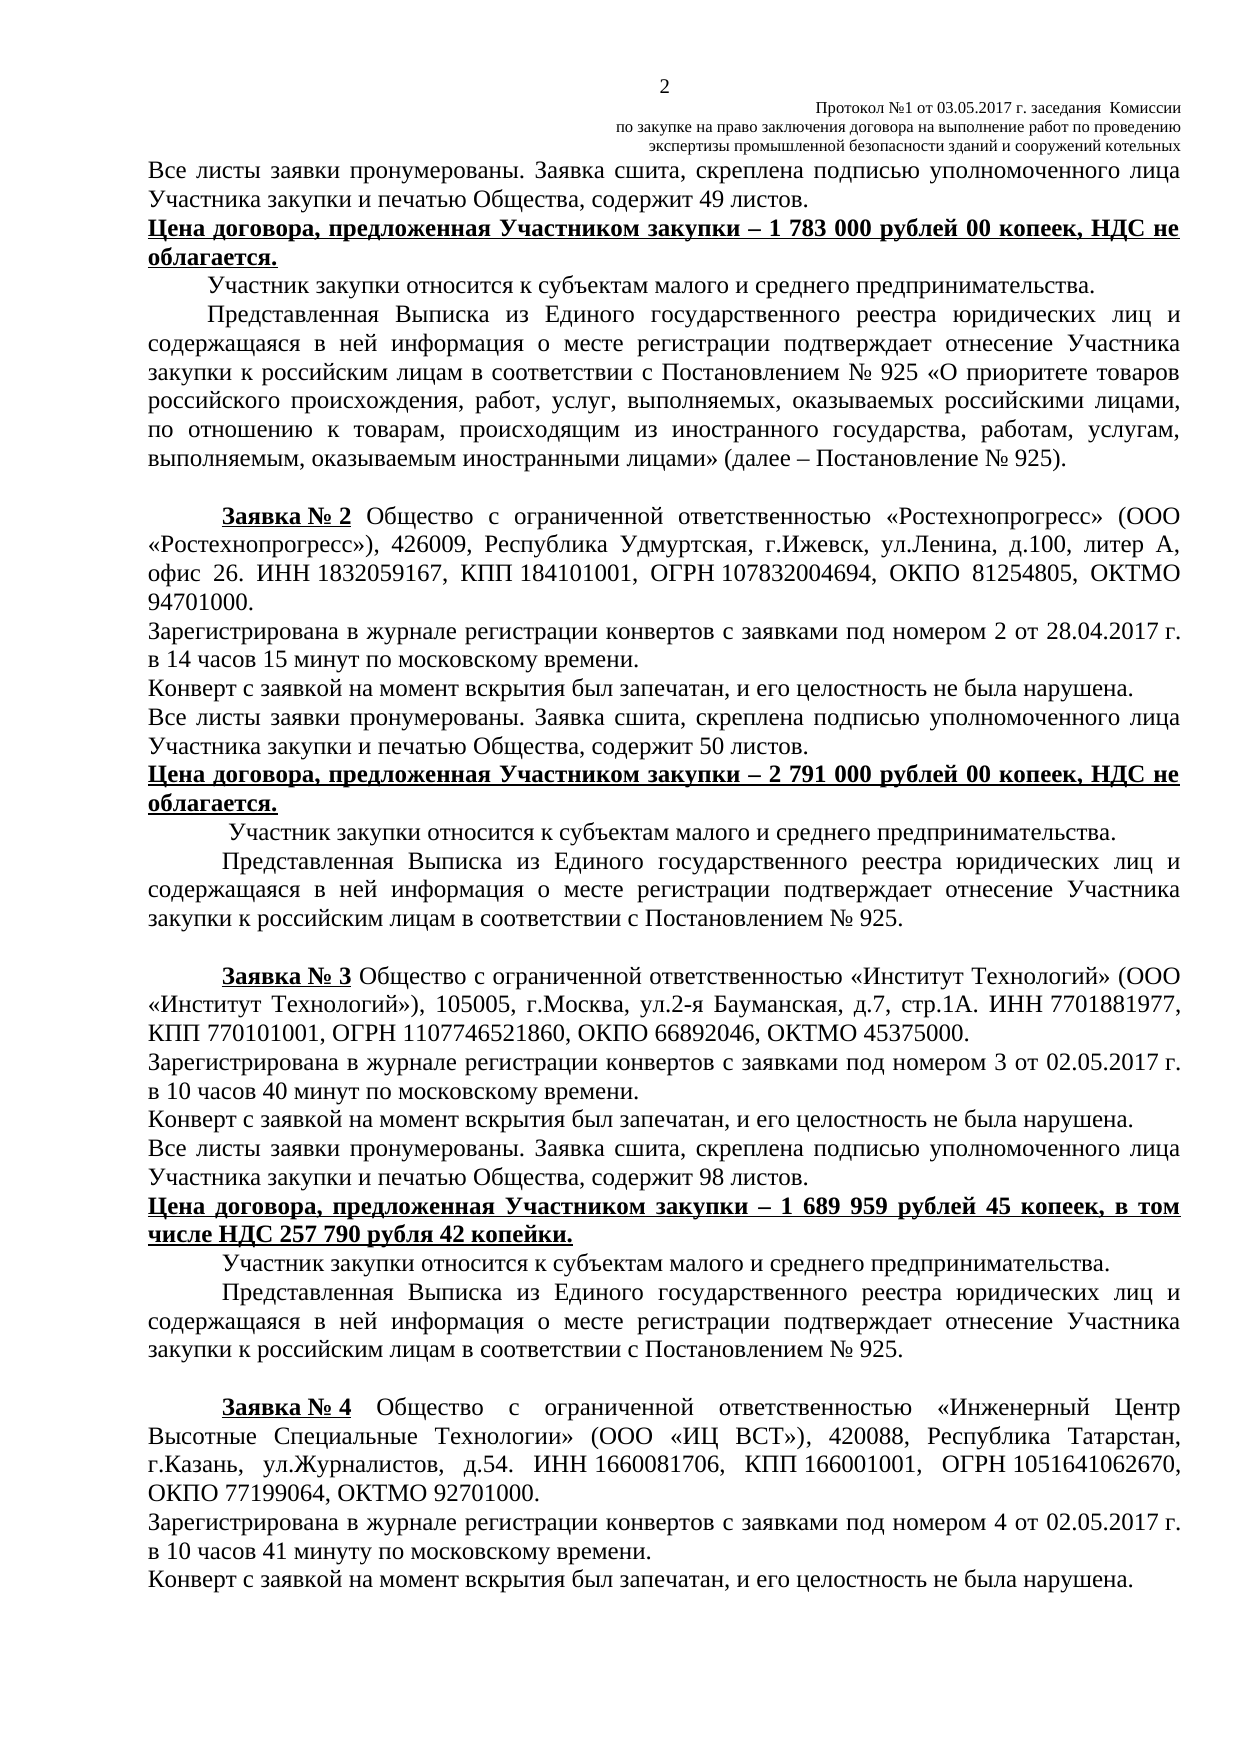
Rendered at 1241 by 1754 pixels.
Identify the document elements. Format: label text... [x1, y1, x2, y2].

text Зарегистрирована в журнале регистрации конвертов с заявками под номером 2 от 28.04.2017 г. в 14 часов 15 минут по московскому времени. [148, 616, 1181, 673]
text Цена договора, предложенная Участником закупки – 1 689 959 рублей 45 копеек, в том числе НДС 257 790 рубля 42 копейки. [148, 1191, 1181, 1216]
text Все листы заявки пронумерованы. Заявка сшита, скреплена подписью уполномоченного лица Участника закупки и печатью Общества, содержит 98 листов. [148, 1133, 1181, 1191]
text Цена договора, предложенная Участником закупки – 1 783 000 рублей 00 копеек, НДС не облагается. [148, 213, 1181, 270]
text Цена договора, предложенная Участником закупки – 2 791 000 рублей 00 копеек, НДС не облагается. [148, 759, 1181, 817]
text Зарегистрирована в журнале регистрации конвертов с заявками под номером 3 от 02.05.2017 г. в 10 часов 40 минут по московскому времени. [148, 1047, 1181, 1104]
text Участник закупки относится к субъектам малого и среднего предпринимательства. [148, 817, 1181, 846]
text Участник закупки относится к субъектам малого и среднего предпринимательства. [148, 270, 1181, 299]
text Конверт с заявкой на момент вскрытия был запечатан, и его целостность не была нарушена. [148, 1104, 1181, 1133]
text Все листы заявки пронумерованы. Заявка сшита, скреплена подписью уполномоченного лица Участника закупки и печатью Общества, содержит 49 листов. [148, 155, 1181, 213]
text Участник закупки относится к субъектам малого и среднего предпринимательства. [148, 1248, 1181, 1277]
text Заявка № 4 Общество с ограниченной ответственностью «Инженерный Центр Высотные Специальные Технологии» (ООО «ИЦ ВСТ»), 420088, Республика Татарстан, г.Казань, ул.Журналистов, д.54. ИНН 1660081706, КПП 166001001, ОГРН 1051641062670, ОКПО 77199064, ОКТМО 92701000. [148, 1392, 1181, 1507]
text Зарегистрирована в журнале регистрации конвертов с заявками под номером 4 от 02.05.2017 г. в 10 часов 41 минуту по московскому времени. [148, 1507, 1181, 1564]
text Конверт с заявкой на момент вскрытия был запечатан, и его целостность не была нарушена. [148, 673, 1181, 702]
text Заявка № 3 Общество с ограниченной ответственностью «Институт Технологий» (ООО «Институт Технологий»), 105005, г.Москва, ул.2-я Бауманская, д.7, стр.1А. ИНН 7701881977, КПП 770101001, ОГРН 1107746521860, ОКПО 66892046, ОКТМО 45375000. [148, 961, 1181, 1047]
text Конверт с заявкой на момент вскрытия был запечатан, и его целостность не была нарушена. [148, 1564, 1181, 1593]
text Заявка № 2 Общество с ограниченной ответственностью «Ростехнопрогресс» (ООО «Ростехнопрогресс»), 426009, Республика Удмуртская, г.Ижевск, ул.Ленина, д.100, литер А, офис 26. ИНН 1832059167, КПП 184101001, ОГРН 107832004694, ОКПО 81254805, ОКТМО 94701000. [148, 501, 1181, 616]
text Цена договора, предложенная Участником закупки – 1 689 959 рублей 45 копеек, в том числе НДС 257 790 рубля 42 копейки. [148, 1217, 1181, 1248]
text Все листы заявки пронумерованы. Заявка сшита, скреплена подписью уполномоченного лица Участника закупки и печатью Общества, содержит 50 листов. [148, 702, 1181, 759]
text Представленная Выписка из Единого государственного реестра юридических лиц и содержащаяся в ней информация о месте регистрации подтверждает отнесение Участника закупки к российским лицам в соответствии с Постановлением № 925 «О приоритете товаров российского происхождения, работ, услуг, выполняемых, оказываемых российскими лицами, по отношению к товарам, происходящим из иностранного государства, работам, услугам, выполняемым, оказываемым иностранными лицами» (далее – Постановление № 925). [148, 299, 1181, 472]
